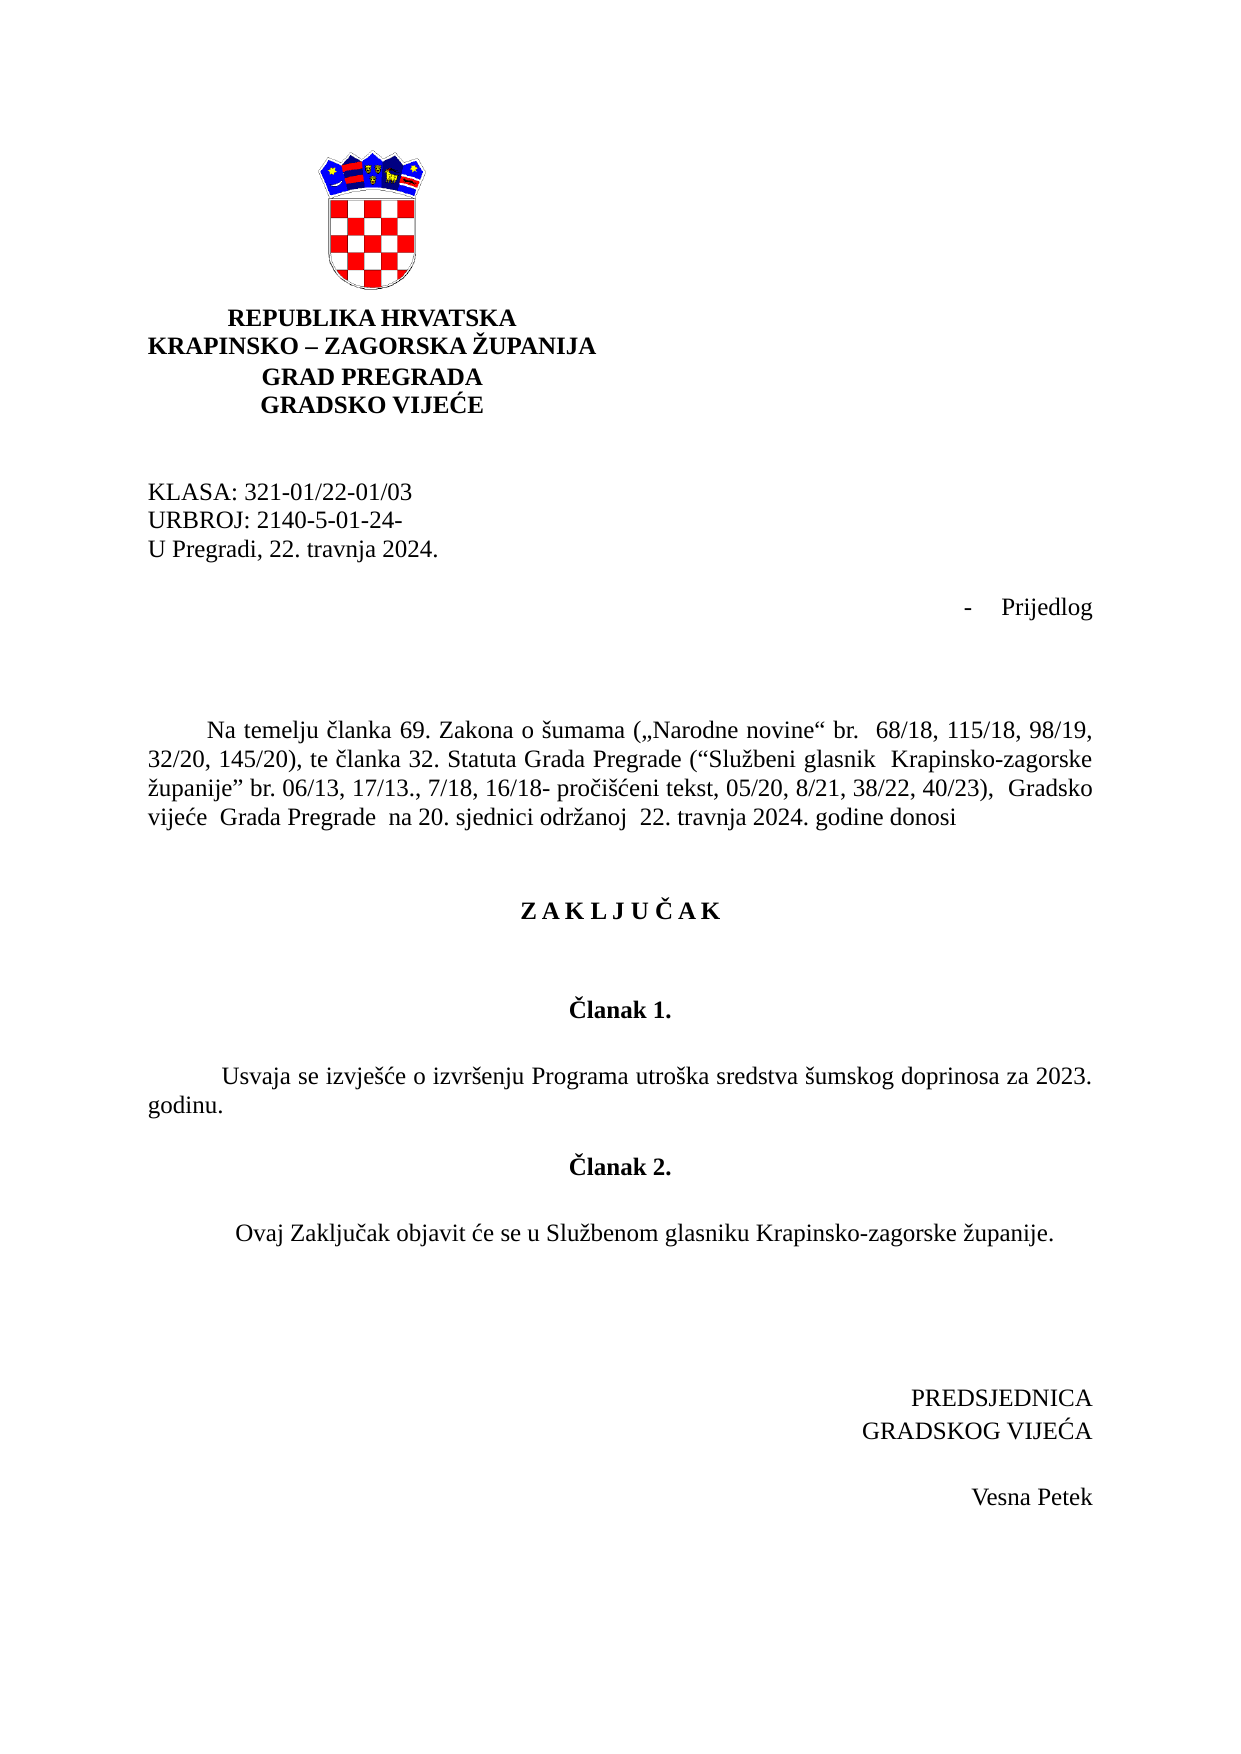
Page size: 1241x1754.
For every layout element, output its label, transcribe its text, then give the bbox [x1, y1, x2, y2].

text Vesna Petek [148, 1482, 1093, 1511]
text Ovaj Zaključak objavit će se u Službenom glasniku Krapinsko-zagorske županije. [148, 1218, 1093, 1247]
picture [317, 147, 427, 291]
table_cell GRADSKO VIJEĆE [136, 391, 608, 477]
table_cell KRAPINSKO – ZAGORSKA ŽUPANIJA [136, 331, 608, 362]
text GRADSKOG VIJEĆA [148, 1416, 1093, 1445]
text Z A K L J U Č A K [148, 896, 1093, 925]
table_cell GRAD PREGRADA [136, 362, 608, 391]
table_header [136, 148, 608, 303]
text PREDSJEDNICA [148, 1383, 1093, 1412]
text Članak 2. [148, 1152, 1093, 1181]
list Prijedlog [185, 592, 1093, 621]
table_cell REPUBLIKA HRVATSKA [136, 303, 608, 331]
text Usvaja se izvješće o izvršenju Programa utroška sredstva šumskog doprinosa za 2023. godinu. [148, 1061, 1093, 1119]
text URBROJ: 2140-5-01-24- [148, 506, 1093, 534]
text U Pregradi, 22. travnja 2024. [148, 534, 1093, 563]
text Na temelju članka 69. Zakona o šumama („Narodne novine“ br. 68/18, 115/18, 98/19, 32/20, 145/20), te članka 32. Statuta Grada Pregrade (“Službeni glasnik Krapinsko-zagorske županije” br. 06/13, 17/13., 7/18, 16/18- pročišćeni tekst, 05/20, 8/21, 38/22, 40/23), Gradsko vijeće Grada Pregrade na 20. sjednici održanoj 22. travnja 2024. godine donosi [148, 715, 1093, 830]
text Članak 1. [148, 995, 1093, 1024]
text KLASA: 321-01/22-01/03 [148, 477, 1093, 506]
